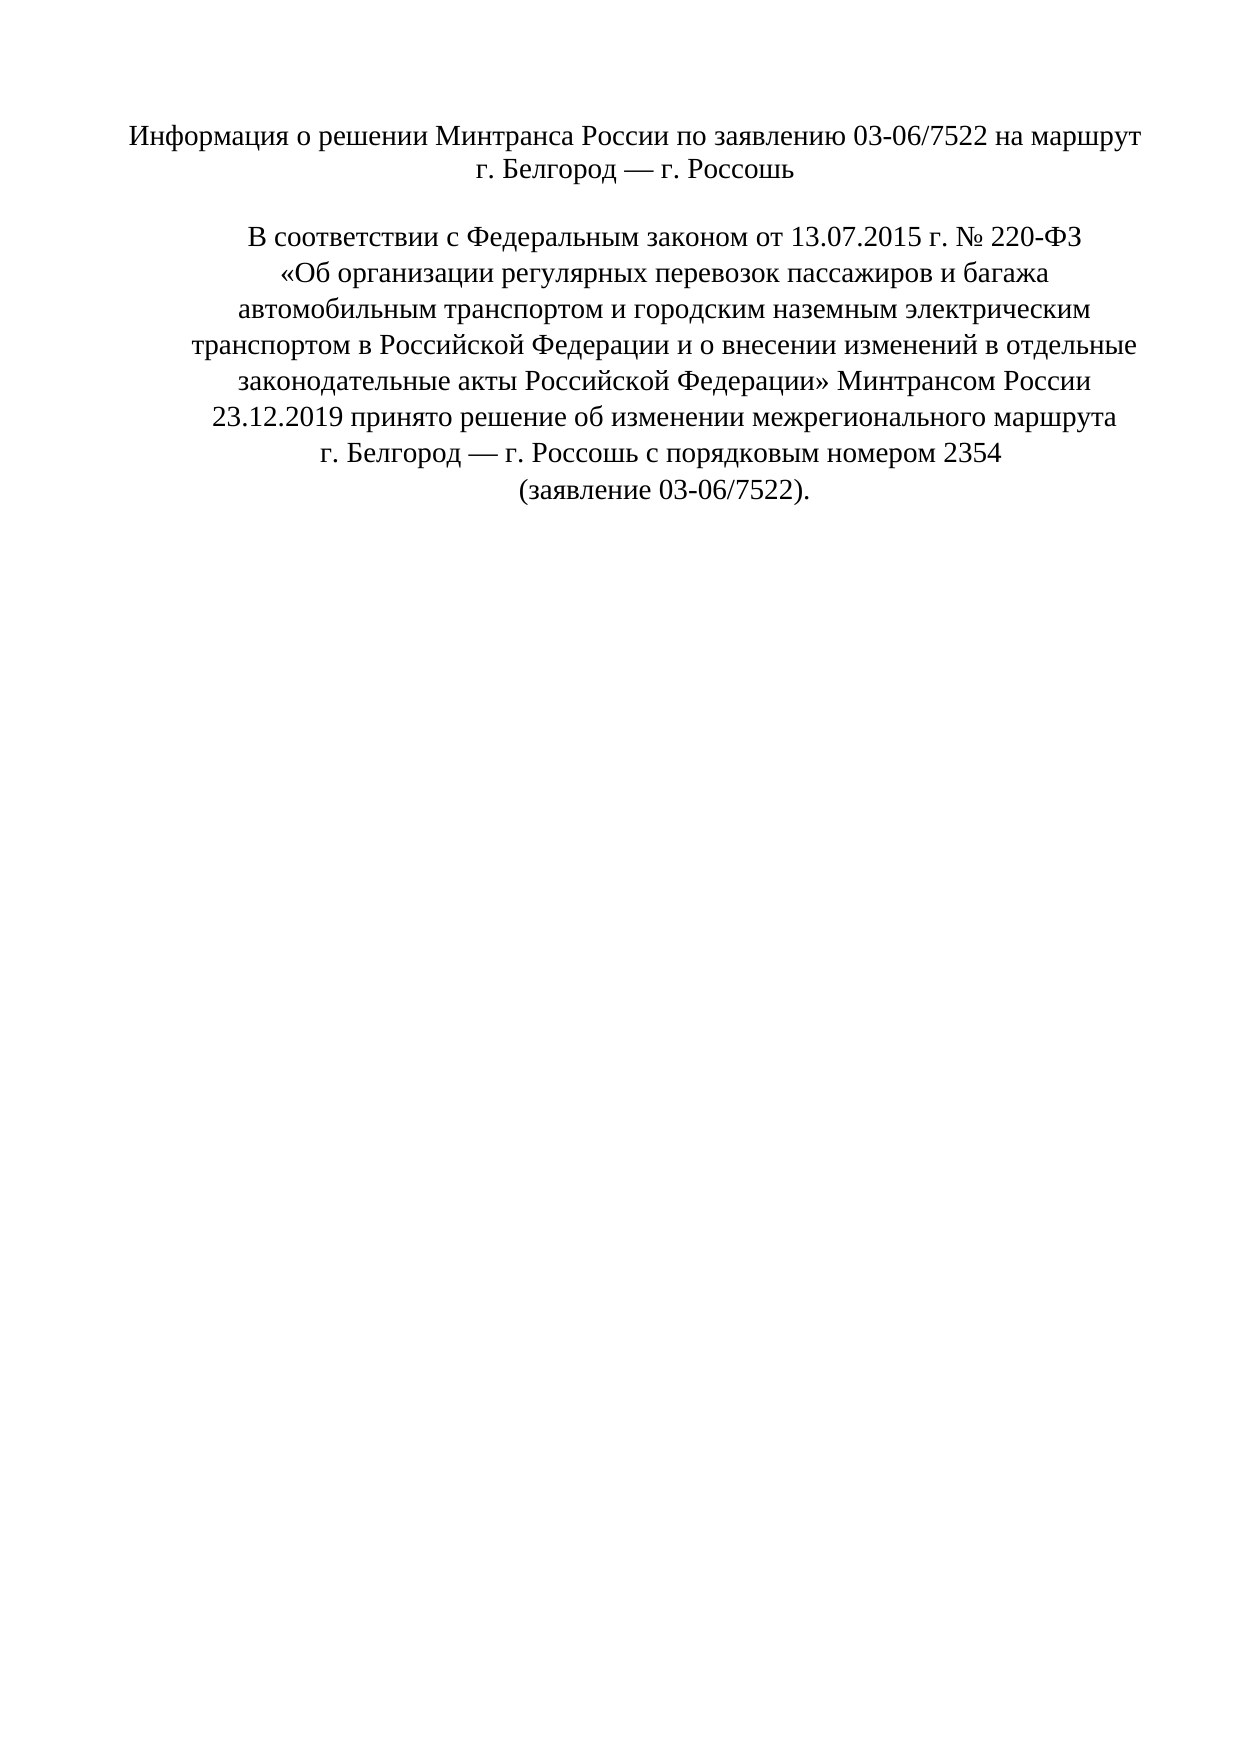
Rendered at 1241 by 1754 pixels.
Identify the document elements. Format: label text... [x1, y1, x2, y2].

text В соответствии с Федеральным законом от 13.07.2015 г. № 220-ФЗ «Об организации регулярных перевозок пассажиров и багажа автомобильным транспортом и городским наземным электрическим транспортом в Российской Федерации и о внесении изменений в отдельные законодательные акты Российской Федерации» Минтрансом России 23.12.2019 принято решение об изменении межрегионального маршрута г. Белгород — г. Россошь с порядковым номером 2354 (заявление 03-06/7522). [177, 219, 1152, 505]
text Информация о решении Минтранса России по заявлению 03-06/7522 на маршрут г. Белгород — г. Россошь [118, 118, 1152, 185]
